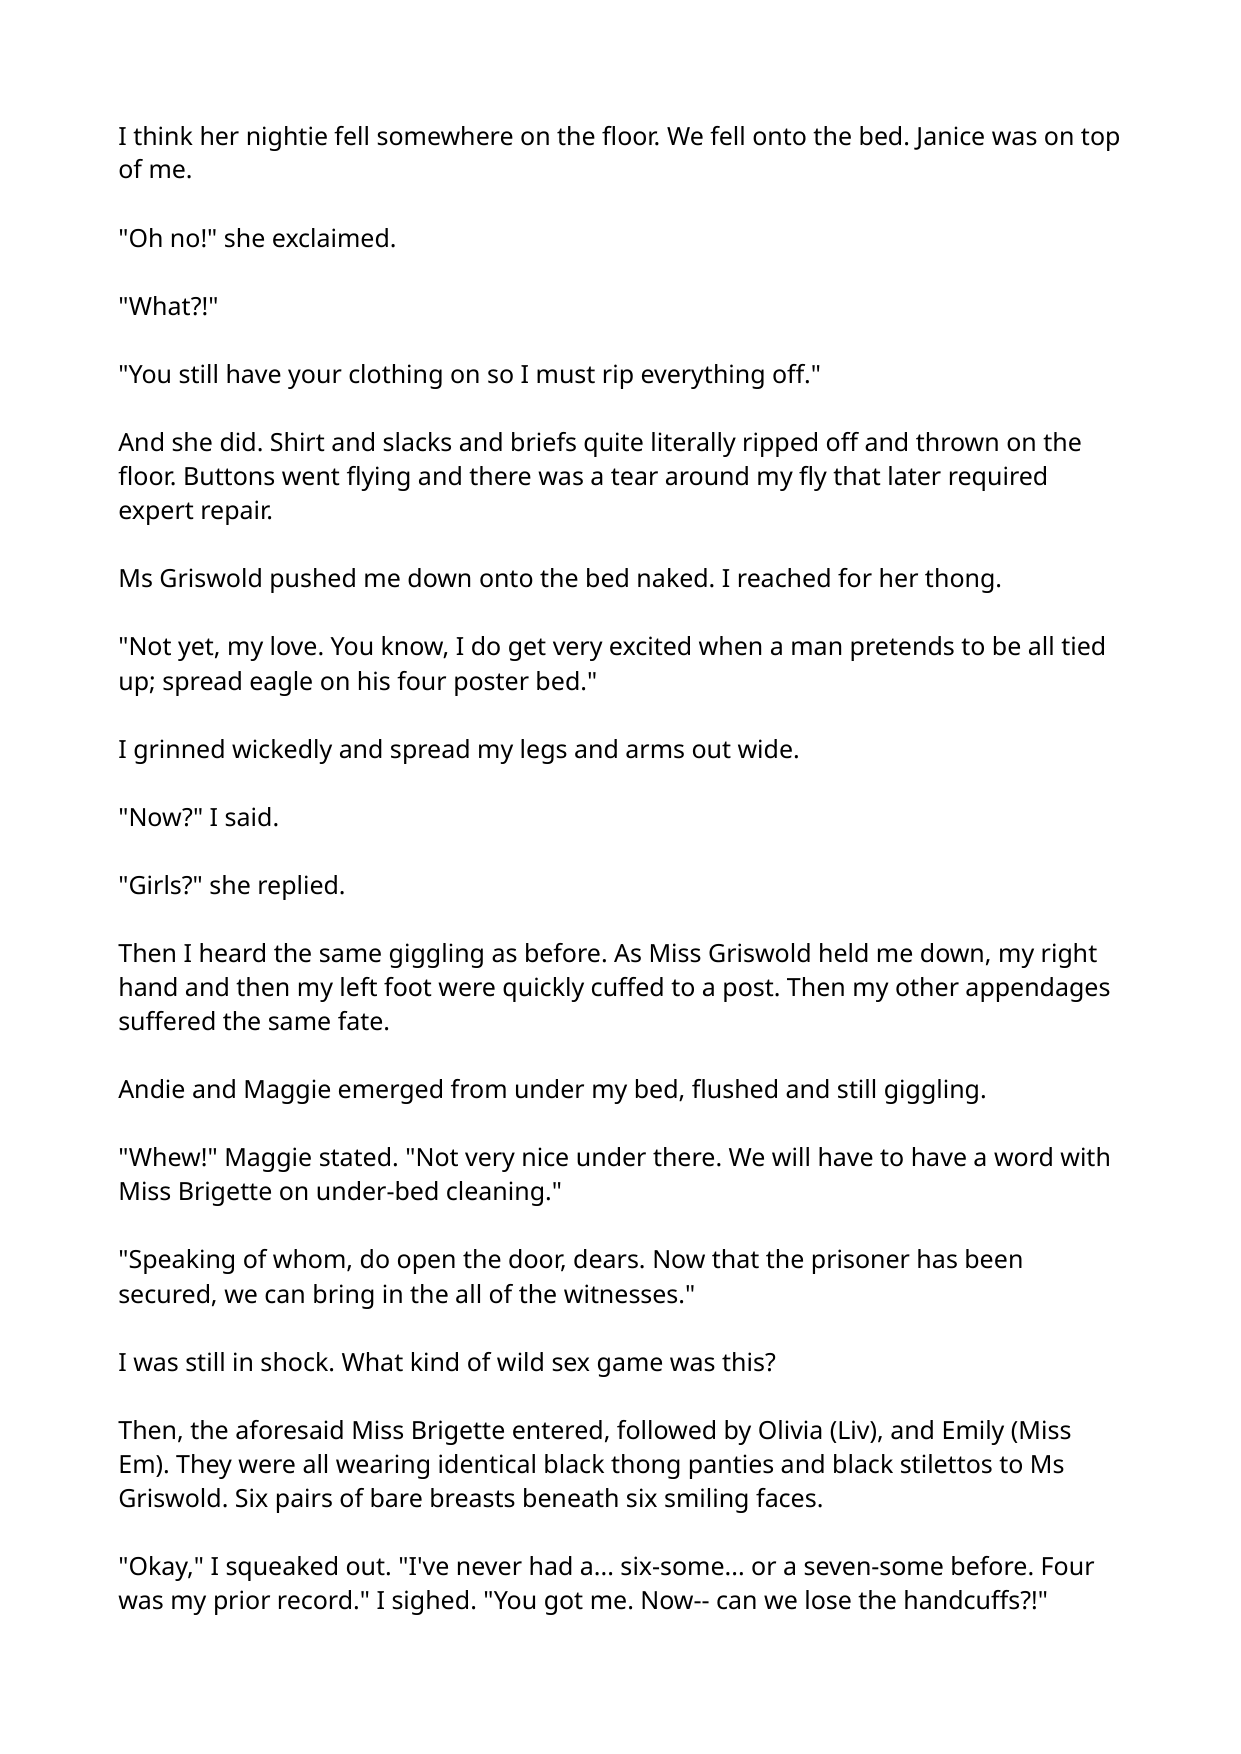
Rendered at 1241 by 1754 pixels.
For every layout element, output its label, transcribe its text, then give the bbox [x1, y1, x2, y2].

text "Oh no!" she exclaimed. [118, 220, 1122, 254]
text And she did. Shirt and slacks and briefs quite literally ripped off and thrown on the floor. Buttons went flying and there was a tear around my fly that later required expert repair. [118, 425, 1122, 527]
text "Okay," I squeaked out. "I've never had a... six-some... or a seven-some before. Four was my prior record." I sighed. "You got me. Now-- can we lose the handcuffs?!" [118, 1549, 1122, 1617]
text I grinned wickedly and spread my legs and arms out wide. [118, 731, 1122, 765]
text Ms Griswold pushed me down onto the bed naked. I reached for her thong. [118, 561, 1122, 595]
text "Speaking of whom, do open the door, dears. Now that the prisoner has been secured, we can bring in the all of the witnesses." [118, 1242, 1122, 1310]
text I was still in shock. What kind of wild sex game was this? [118, 1344, 1122, 1378]
text "You still have your clothing on so I must rip everything off." [118, 357, 1122, 391]
text Then I heard the same giggling as before. As Miss Griswold held me down, my right hand and then my left foot were quickly cuffed to a post. Then my other appendages suffered the same fate. [118, 936, 1122, 1038]
text "Now?" I said. [118, 799, 1122, 833]
text "Not yet, my love. You know, I do get very excited when a man pretends to be all tied up; spread eagle on his four poster bed." [118, 629, 1122, 697]
text "Whew!" Maggie stated. "Not very nice under there. We will have to have a word with Miss Brigette on under-bed cleaning." [118, 1140, 1122, 1208]
text "Girls?" she replied. [118, 867, 1122, 902]
text Then, the aforesaid Miss Brigette entered, followed by Olivia (Liv), and Emily (Miss Em). They were all wearing identical black thong panties and black stilettos to Ms Griswold. Six pairs of bare breasts beneath six smiling faces. [118, 1412, 1122, 1515]
text "What?!" [118, 288, 1122, 322]
text Andie and Maggie emerged from under my bed, flushed and still giggling. [118, 1072, 1122, 1106]
text I think her nightie fell somewhere on the floor. We fell onto the bed. Janice was on top of me. [118, 118, 1122, 186]
